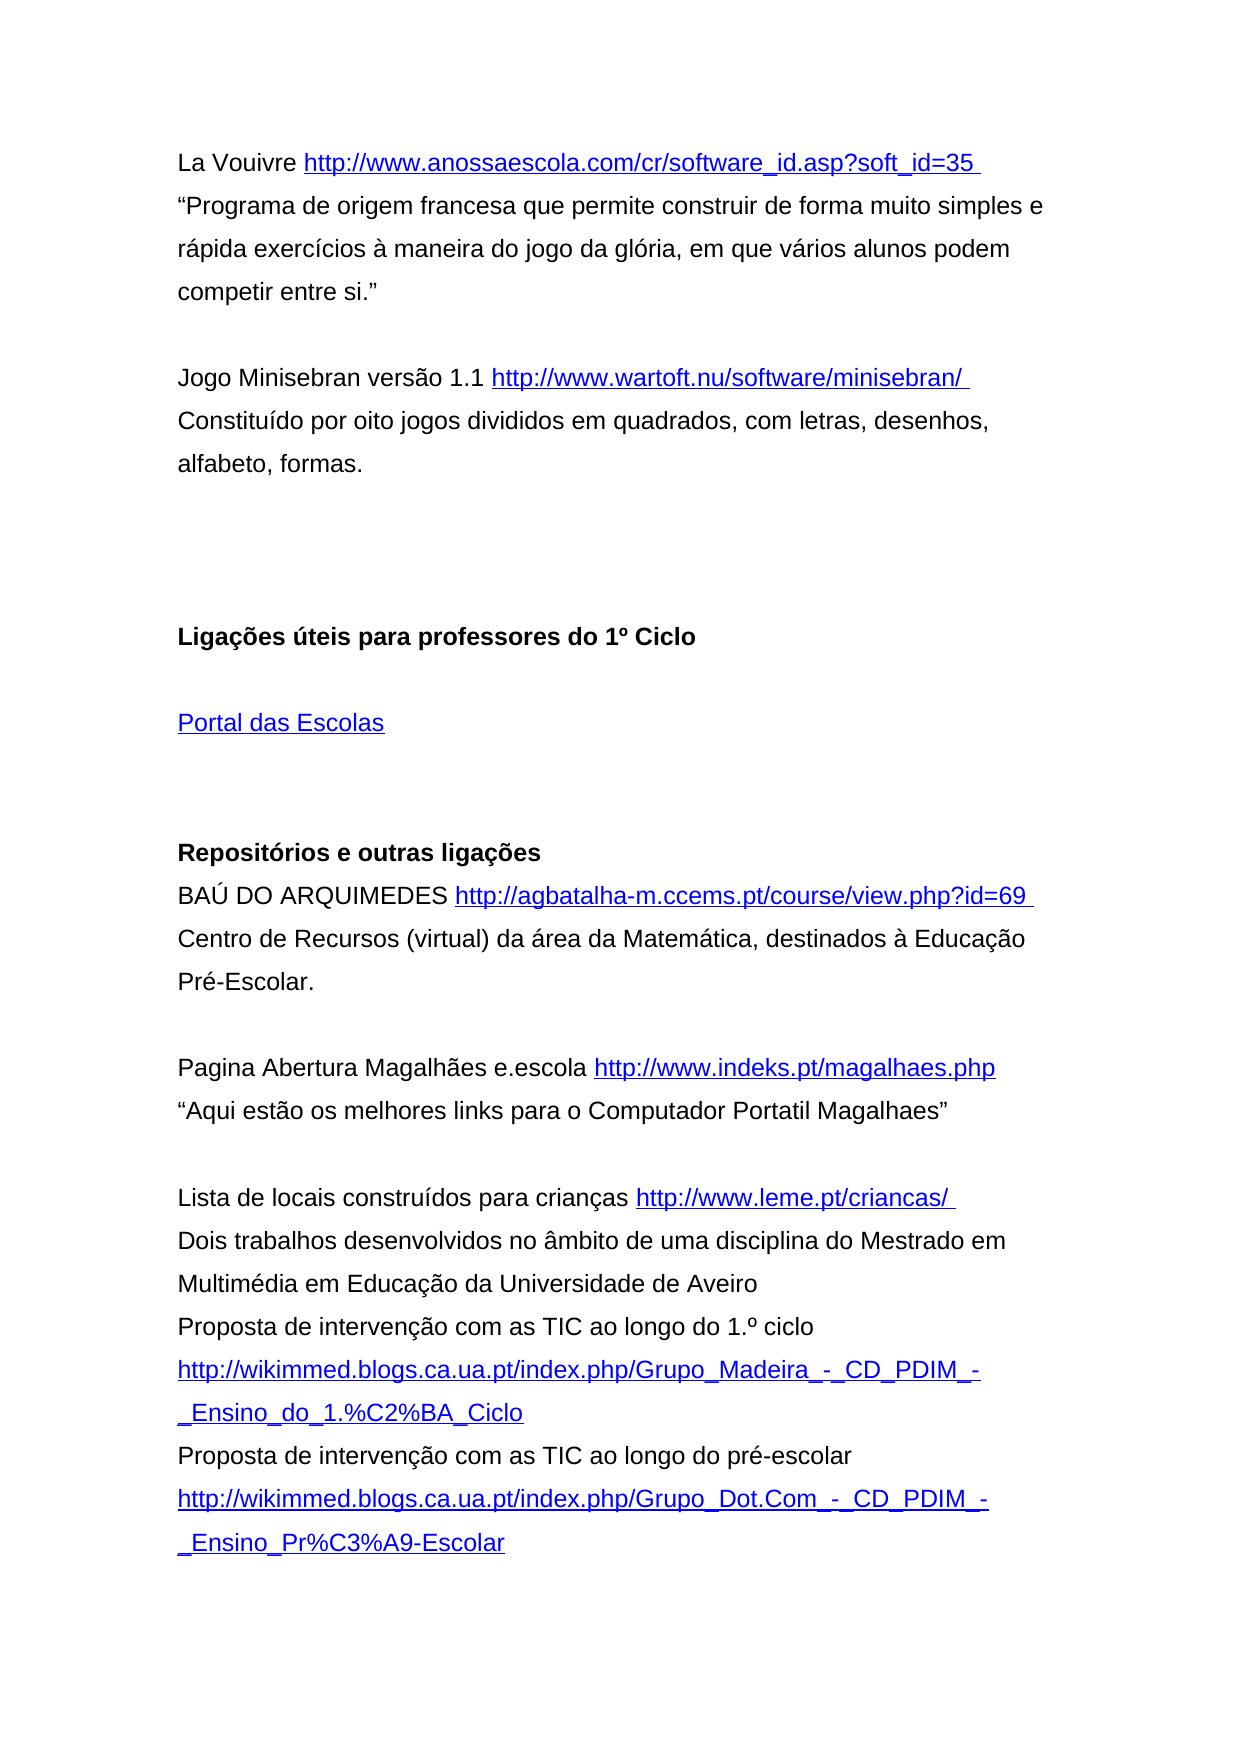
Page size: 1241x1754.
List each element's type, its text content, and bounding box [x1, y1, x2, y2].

text Portal das Escolas [177, 708, 1063, 737]
text Jogo Minisebran versão 1.1 http://www.wartoft.nu/software/minisebran/ Constituído por oito jogos divididos em quadrados, com letras, desenhos, alfabeto, formas. [177, 363, 1063, 478]
text Lista de locais construídos para crianças http://www.leme.pt/criancas/ [177, 1183, 1063, 1211]
text Repositórios e outras ligações BAÚ DO ARQUIMEDES http://agbatalha-m.ccems.pt/course/view.php?id=69 Centro de Recursos (virtual) da área da Matemática, destinados à Educação Pré-Escolar. [177, 838, 1063, 996]
text Ligações úteis para professores do 1º Ciclo [177, 622, 1063, 651]
text Dois trabalhos desenvolvidos no âmbito de uma disciplina do Mestrado em Multimédia em Educação da Universidade de Aveiro Proposta de intervenção com as TIC ao longo do 1.º ciclo http://wikimmed.blogs.ca.ua.pt/index.php/Grupo_Madeira_-_CD_PDIM_-_Ensino_do_1.%C2%BA_Ciclo Proposta de intervenção com as TIC ao longo do pré-escolar http://wikimmed.blogs.ca.ua.pt/index.php/Grupo_Dot.Com_-_CD_PDIM_-_Ensino_Pr%C3%A9-Escolar [177, 1226, 1063, 1556]
text La Vouivre http://www.anossaescola.com/cr/software_id.asp?soft_id=35 “Programa de origem francesa que permite construir de forma muito simples e rápida exercícios à maneira do jogo da glória, em que vários alunos podem competir entre si.” [177, 148, 1063, 306]
text Pagina Abertura Magalhães e.escola http://www.indeks.pt/magalhaes.php “Aqui estão os melhores links para o Computador Portatil Magalhaes” [177, 1053, 1063, 1125]
